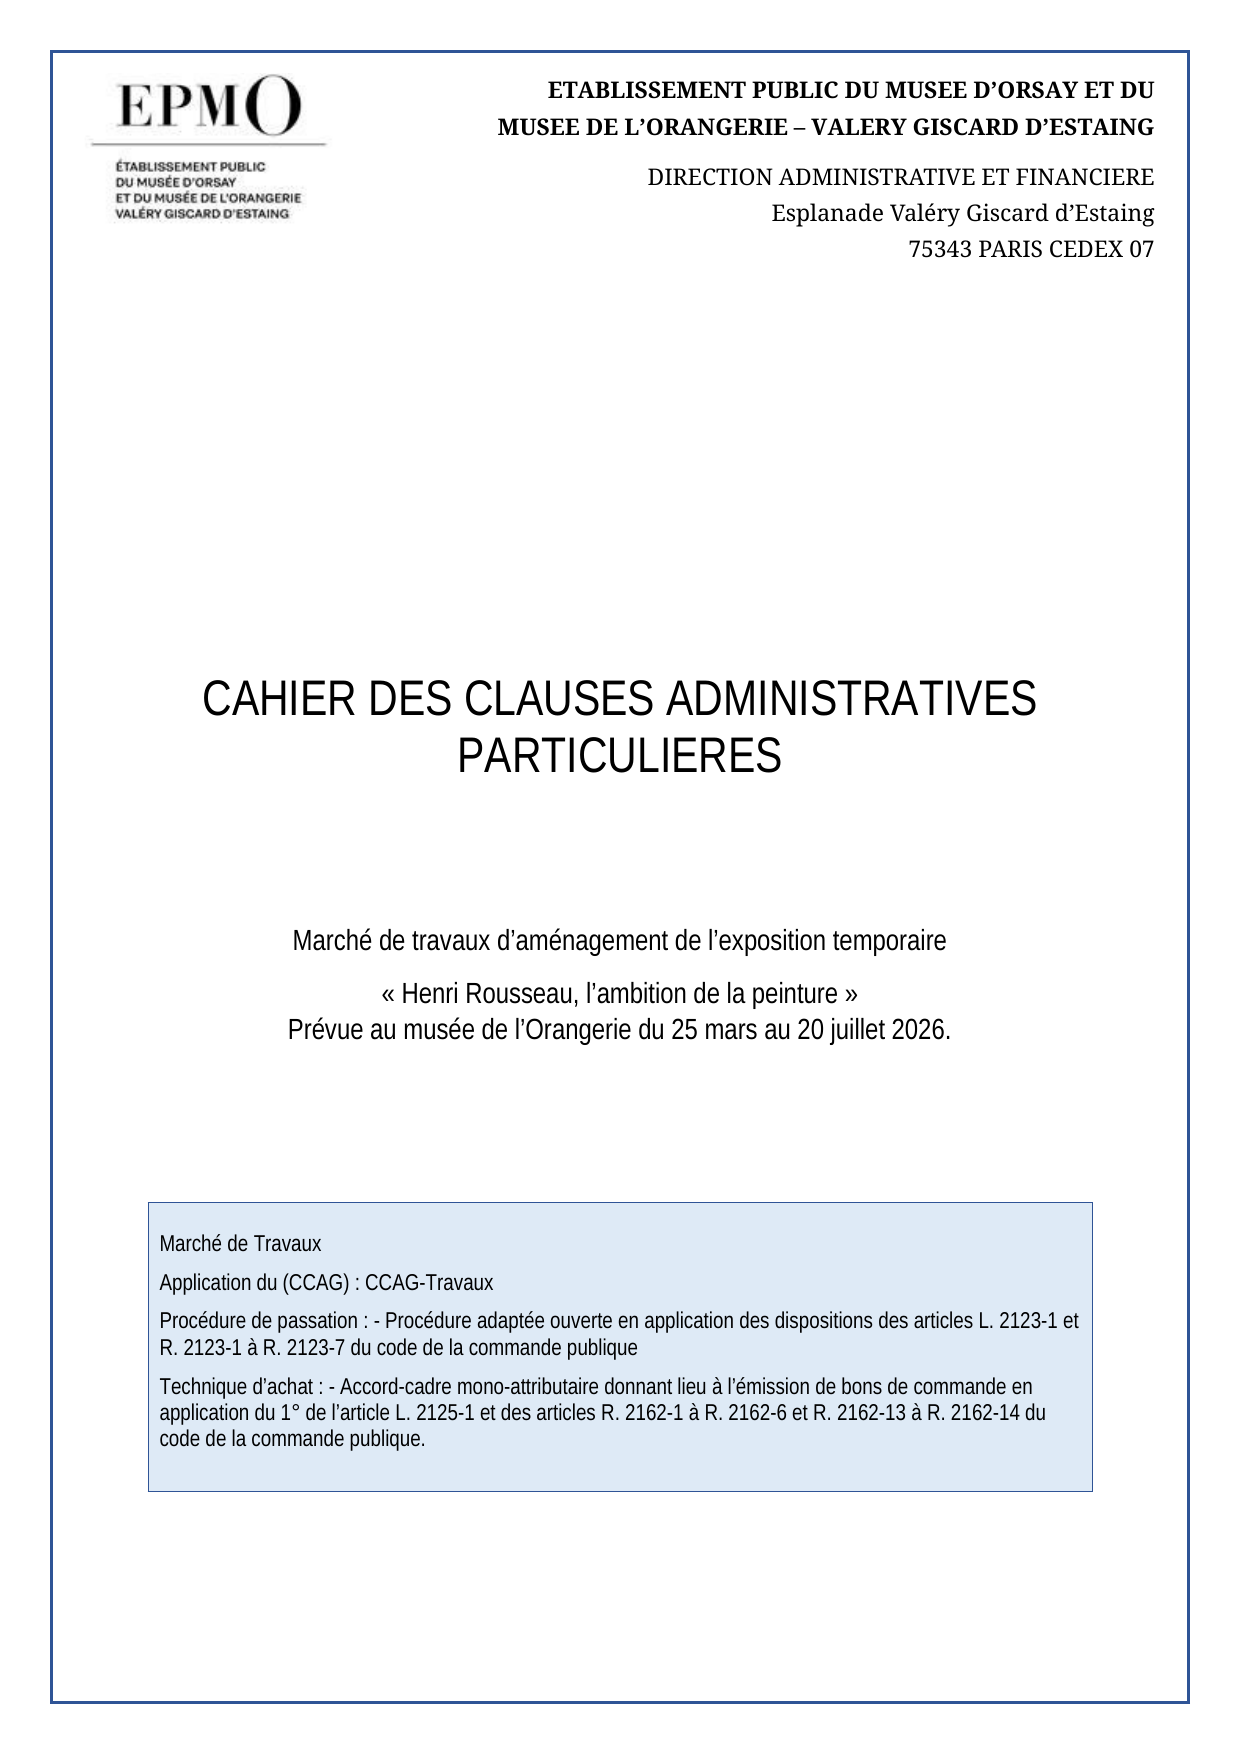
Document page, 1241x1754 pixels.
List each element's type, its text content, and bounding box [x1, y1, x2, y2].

list Prévue au musée de l’Orangerie du 25 mars au 20 juillet 2026. [148, 1012, 1093, 1045]
table_header Marché de Application du (CCAG) : CCAG-Travaux Procédure de passation : Technique d’achat : [149, 1203, 1092, 1491]
list « Henri Rousseau, l’ambition de la peinture » [148, 976, 1093, 1009]
picture [84, 73, 346, 231]
list Marché de travaux d’aménagement de l’exposition temporaire [148, 923, 1093, 956]
text CAHIER DES CLAUSES ADMINISTRATIVES PARTICULIERES [148, 669, 1093, 783]
